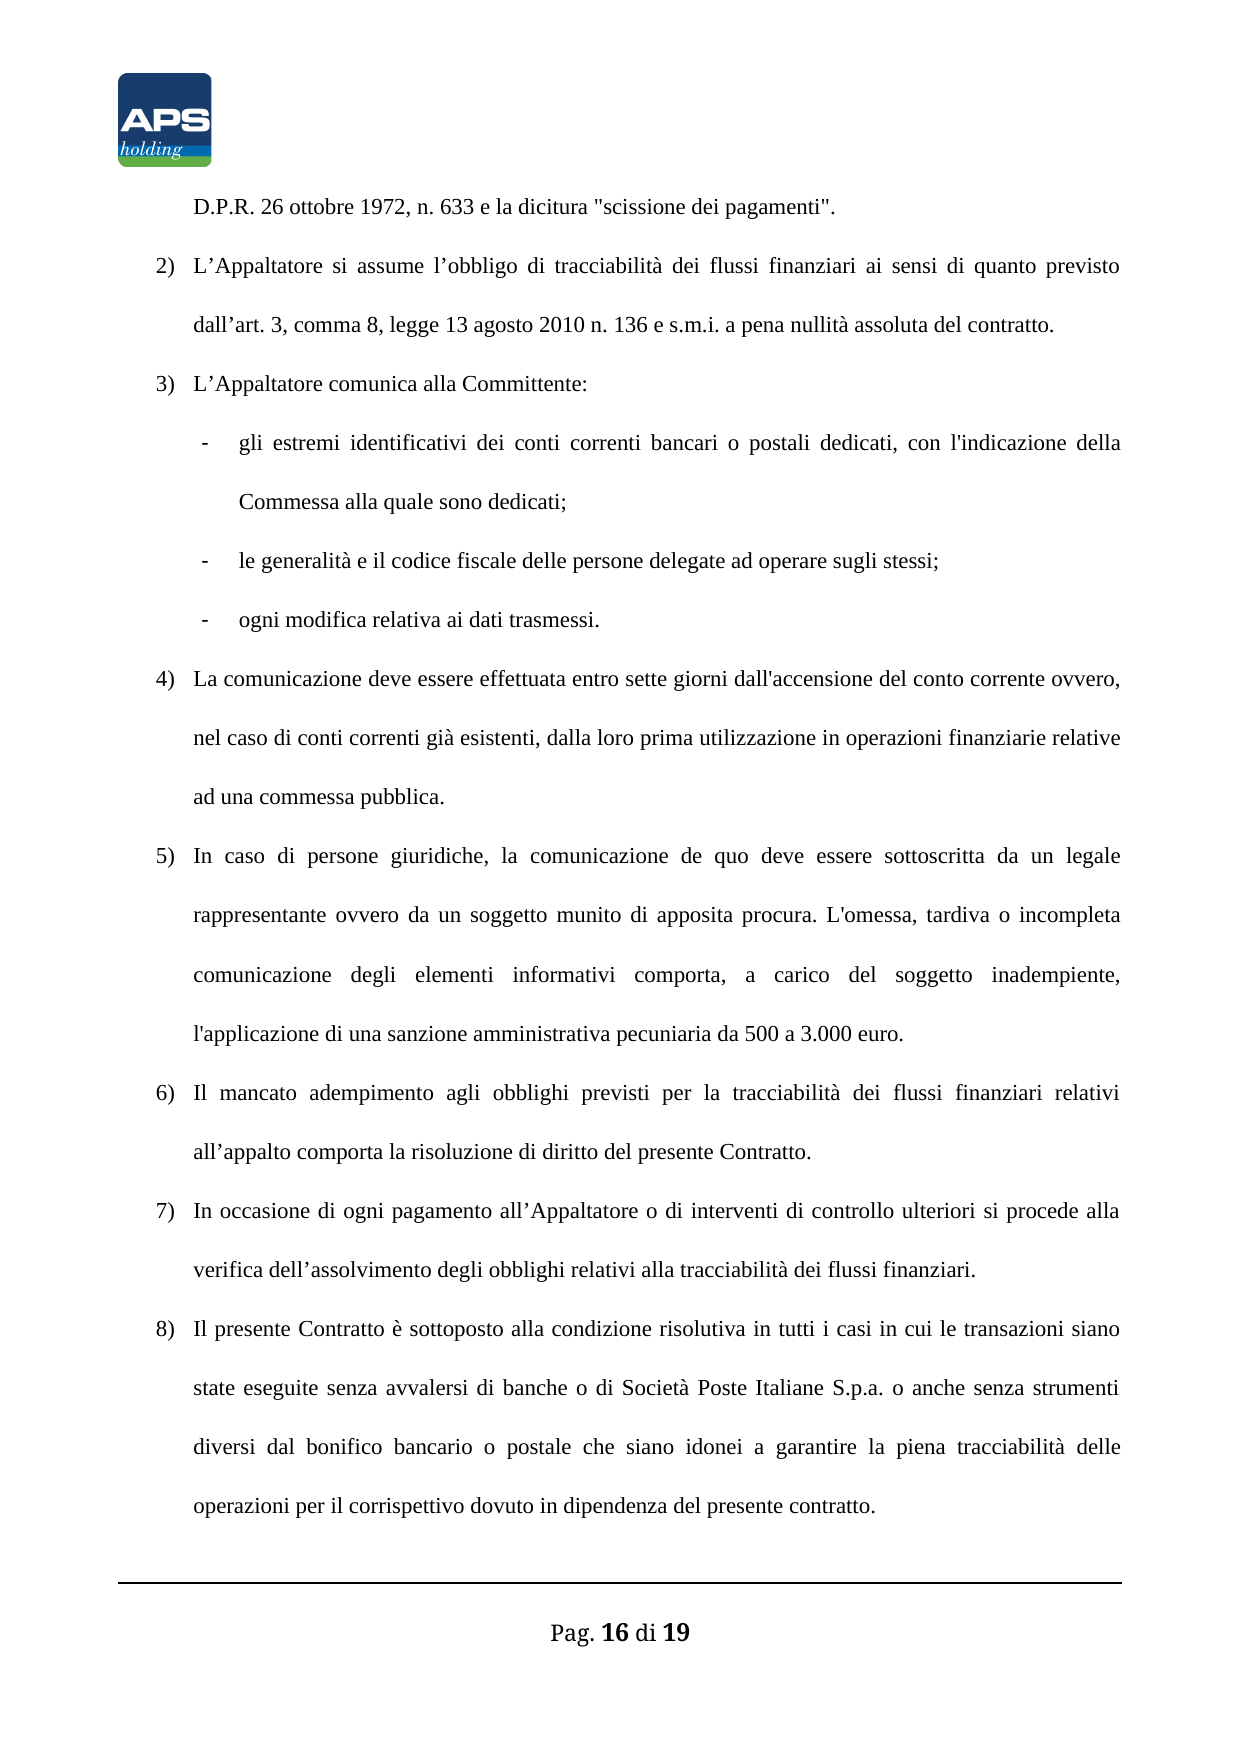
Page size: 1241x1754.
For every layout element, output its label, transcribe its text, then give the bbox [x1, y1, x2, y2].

list le generalità e il codice fiscale delle persone delegate ad operare sugli stessi; [201, 521, 1122, 580]
list La comunicazione deve essere effettuata entro sette giorni dall'accensione del conto corrente ovvero, nel caso di conti correnti già esistenti, dalla loro prima utilizzazione in operazioni finanziarie relative ad una commessa pubblica. [156, 639, 1122, 817]
picture [118, 73, 212, 167]
list In caso di persone giuridiche, la comunicazione de quo deve essere sottoscritta da un legale rappresentante ovvero da un soggetto munito di apposita procura. L'omessa, tardiva o incompleta comunicazione degli elementi informativi comporta, a carico del soggetto inadempiente, l'applicazione di una sanzione amministrativa pecuniaria da 500 a 3.000 euro. [156, 817, 1122, 1053]
list Il mancato adempimento agli obblighi previsti per la tracciabilità dei flussi finanziari relativi all’appalto comporta la risoluzione di diritto del presente Contratto. [156, 1053, 1122, 1171]
list L’Appaltatore si assume l’obbligo di tracciabilità dei flussi finanziari ai sensi di quanto previsto dall’art. 3, comma 8, legge 13 agosto 2010 n. 136 e s.m.i. a pena nullità assoluta del contratto. [156, 226, 1122, 344]
list L’Appaltatore comunica alla Committente: [156, 344, 1122, 403]
list Il presente Contratto è sottoposto alla condizione risolutiva in tutti i casi in cui le transazioni siano state eseguite senza avvalersi di banche o di Società Poste Italiane S.p.a. o anche senza strumenti diversi dal bonifico bancario o postale che siano idonei a garantire la piena tracciabilità delle operazioni per il corrispettivo dovuto in dipendenza del presente contratto. [156, 1289, 1122, 1525]
list In occasione di ogni pagamento all’Appaltatore o di interventi di controllo ulteriori si procede alla verifica dell’assolvimento degli obblighi relativi alla tracciabilità dei flussi finanziari. [156, 1171, 1122, 1289]
list gli estremi identificativi dei conti correnti bancari o postali dedicati, con l'indicazione della Commessa alla quale sono dedicati; [201, 403, 1122, 521]
list ogni modifica relativa ai dati trasmessi. [201, 580, 1122, 639]
